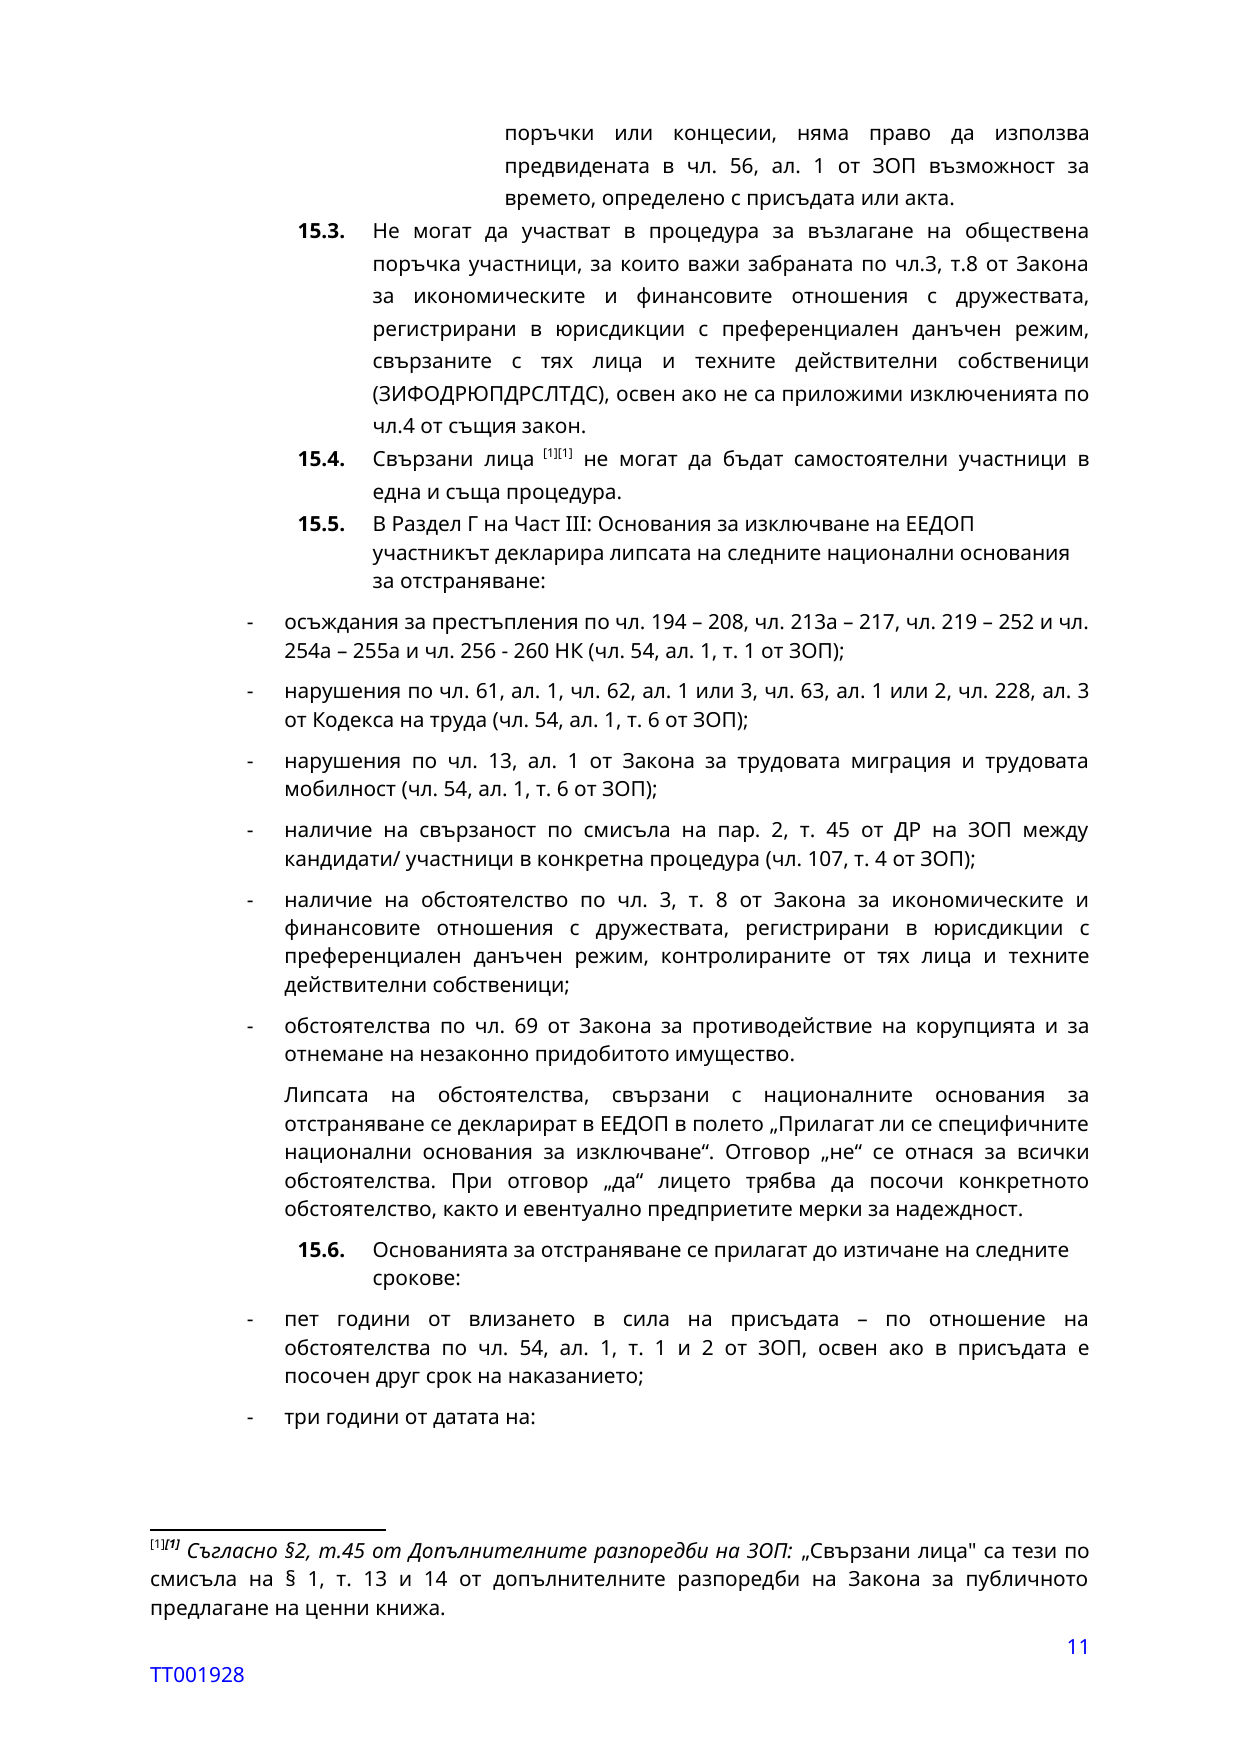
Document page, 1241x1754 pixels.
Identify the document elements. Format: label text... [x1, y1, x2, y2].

list В Раздел Г на Част III: Основания за изключване на ЕЕДОП участникът декларира липсата на следните национални основания за отстраняване: [297, 509, 1090, 595]
list обстоятелства по чл. 69 от Закона за противодействие на корупцията и за отнемане на незаконно придобитото имущество. [247, 1011, 1090, 1068]
list Свързани лица [1] не могат да бъдат самостоятелни участници в една и съща процедура. [297, 444, 1090, 505]
list пет години от влизането в сила на присъдата – по отношение на обстоятелства по чл. 54, ал. 1, т. 1 и 2 от ЗОП, освен ако в присъдата е посочен друг срок на наказанието; [247, 1304, 1090, 1390]
list нарушения по чл. 61, ал. 1, чл. 62, ал. 1 или 3, чл. 63, ал. 1 или 2, чл. 228, ал. 3 от Кодекса на труда (чл. 54, ал. 1, т. 6 от ЗОП); [247, 677, 1090, 733]
text Липсата на обстоятелства, свързани с националните основания за отстраняване се декларират в ЕЕДОП в полето „Прилагат ли се специфичните национални основания за изключване“. Отговор „не“ се отнася за всички обстоятелства. При отговор „да“ лицето трябва да посочи конкретното обстоятелство, както и евентуално предприетите мерки за надеждност. [284, 1080, 1090, 1223]
list осъждания за престъпления по чл. 194 – 208, чл. 213а – 217, чл. 219 – 252 и чл. 254а – 255а и чл. 256 - 260 НК (чл. 54, ал. 1, т. 1 от ЗОП); [247, 607, 1090, 664]
list нарушения по чл. 13, ал. 1 от Закона за трудовата миграция и трудовата мобилност (чл. 54, ал. 1, т. 6 от ЗОП); [247, 746, 1090, 803]
list наличие на обстоятелство по чл. 3, т. 8 от Закона за икономическите и финансовите отношения с дружествата, регистрирани в юрисдикции с преференциален данъчен режим, контролираните от тях лица и техните действителни собственици; [247, 885, 1090, 998]
list три години от датата на: [247, 1402, 1090, 1431]
list Основанията за отстраняване се прилагат до изтичане на следните срокове: [297, 1235, 1090, 1292]
list наличие на свързаност по смисъла на пар. 2, т. 45 от ДР на ЗОП между кандидати/ участници в конкретна процедура (чл. 107, т. 4 от ЗОП); [247, 815, 1090, 872]
list Не могат да участват в процедура за възлагане на обществена поръчка участници, за които важи забраната по чл.3, т.8 от Закона за икономическите и финансовите отношения с дружествата, регистрирани в юрисдикции с преференциален данъчен режим, свързаните с тях лица и техните действителни собственици (ЗИФОДРЮПДРСЛТДС), освен ако не са приложими изключенията по чл.4 от същия закон. [297, 216, 1090, 440]
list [416, 118, 1090, 212]
